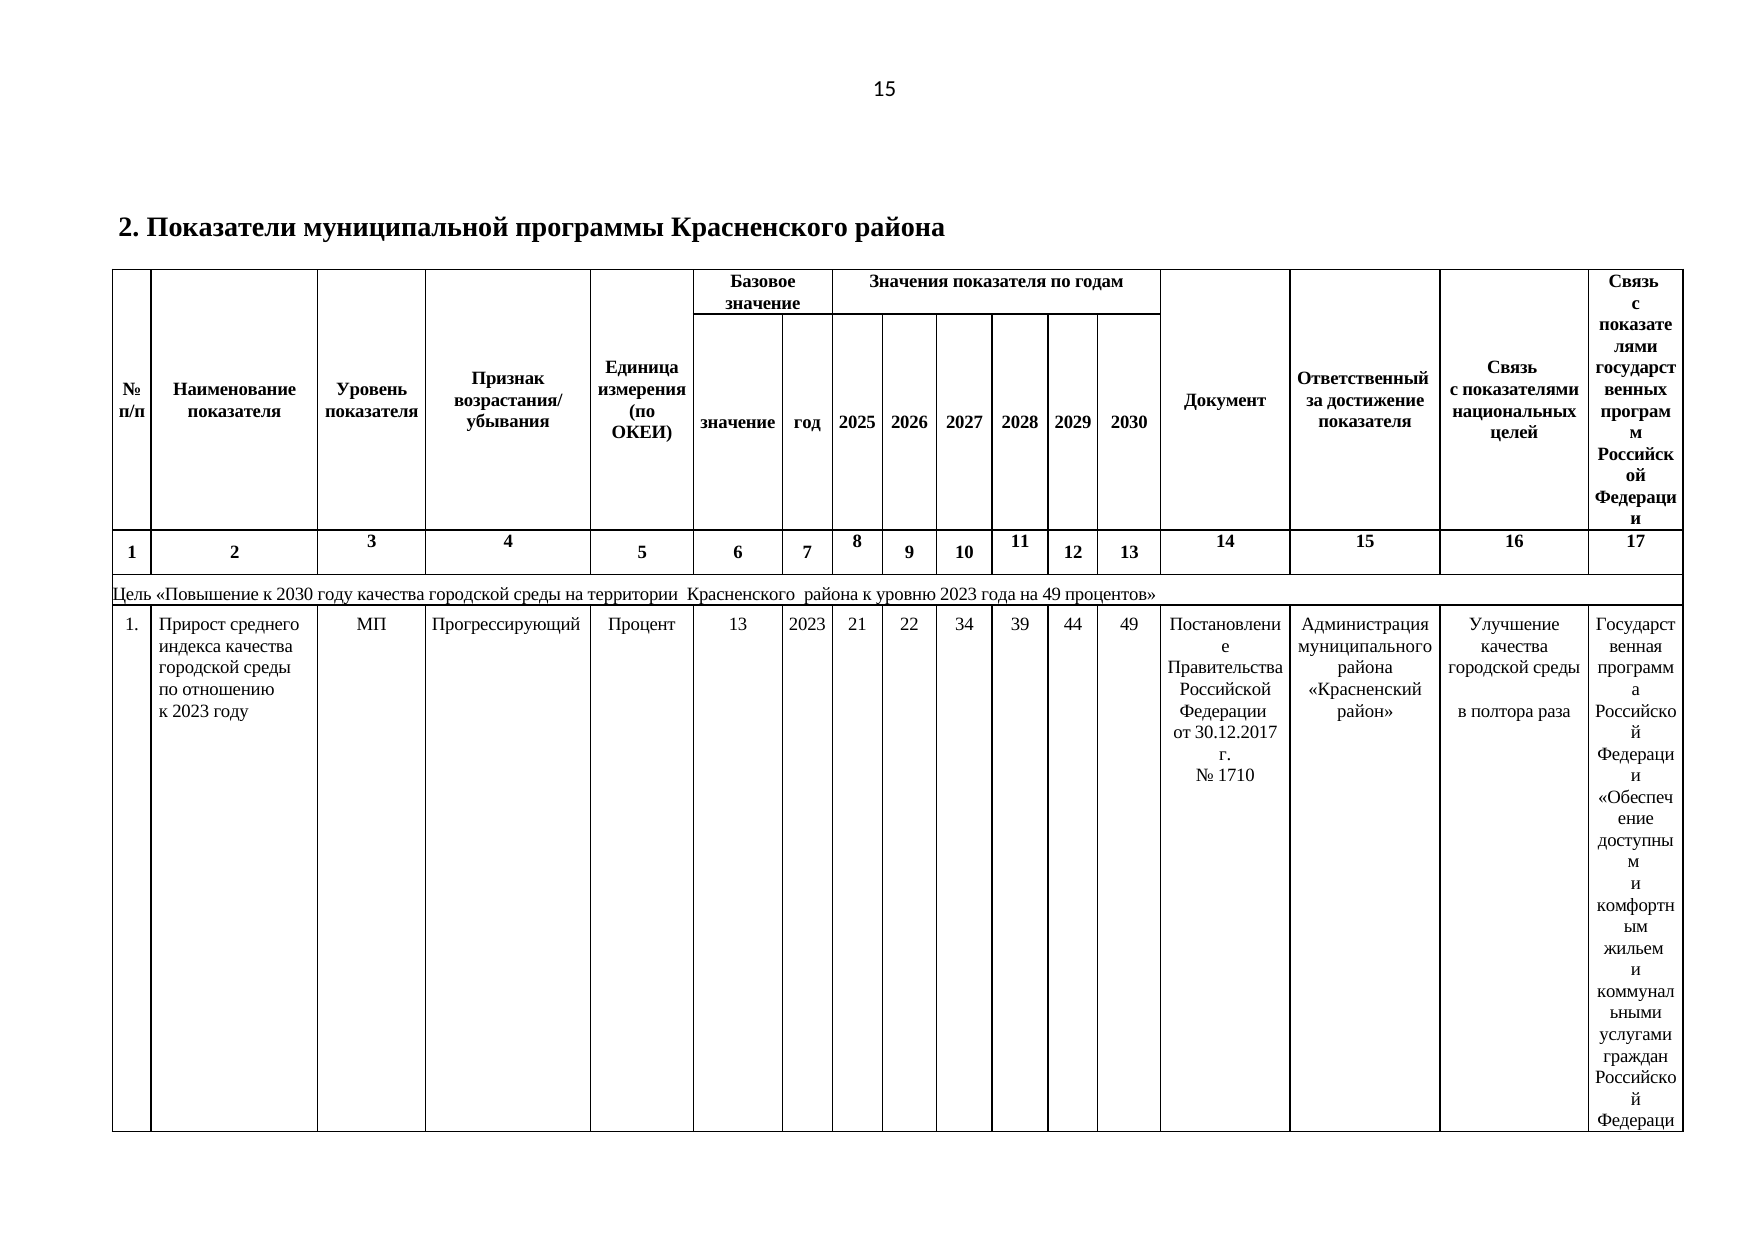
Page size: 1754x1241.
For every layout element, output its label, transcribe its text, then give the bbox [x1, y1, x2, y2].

table_cell 49 [1098, 606, 1160, 1131]
table_cell 17 [1589, 531, 1682, 573]
table_header Единица измерения (по ОКЕИ) [591, 270, 693, 529]
table_cell 5 [591, 531, 693, 573]
table_cell 2029 [1049, 315, 1097, 529]
table_cell 10 [937, 531, 991, 573]
subtitle 2. Показатели муниципальной программы Красненского района [118, 211, 1651, 243]
table_header Значения показателя по годам [833, 270, 1160, 313]
table_cell 13 [1098, 531, 1160, 573]
table_header Ответственный за достижение показателя [1291, 270, 1439, 529]
table_header Признак возрастания/ убывания [426, 270, 590, 529]
table_cell 2027 [937, 315, 991, 529]
table_cell 2026 [883, 315, 936, 529]
table_header № п/п [113, 270, 150, 529]
table_cell 16 [1441, 531, 1588, 573]
table_cell 1 [113, 531, 150, 573]
table_cell 2023 [783, 606, 832, 1131]
table_cell 2030 [1098, 315, 1160, 529]
table_cell 12 [1049, 531, 1097, 573]
table_cell 21 [833, 606, 882, 1131]
table_cell Постановление Правительства Российской Федерации от 30.12.2017 г. № 1710 [1161, 606, 1289, 1131]
table_header Уровень показателя [318, 270, 425, 529]
table_cell 34 [937, 606, 991, 1131]
table_cell 4 [426, 531, 590, 573]
table_cell 2028 [993, 315, 1047, 529]
table_cell 14 [1161, 531, 1289, 573]
table_cell значение [694, 315, 782, 529]
table_header Базовое значение [694, 270, 832, 313]
table_cell 8 [833, 531, 882, 573]
table_cell 7 [783, 531, 832, 573]
table_cell год [783, 315, 832, 529]
table_cell 1. [113, 606, 150, 1131]
table_cell 9 [883, 531, 936, 573]
table_cell Прогрессирующий [426, 606, 590, 1131]
table_cell Администрация муниципального района «Красненский район» [1291, 606, 1439, 1131]
table_cell 6 [694, 531, 782, 573]
table_header Связь с показателями государственных программ Российской Федерации [1589, 270, 1682, 529]
table_header Связь с показателями национальных целей [1441, 270, 1588, 529]
table_cell 22 [883, 606, 936, 1131]
table_cell 15 [1291, 531, 1439, 573]
table_cell 11 [993, 531, 1047, 573]
table_cell Процент [591, 606, 693, 1131]
table_header Наименование показателя [152, 270, 317, 529]
table_cell МП [318, 606, 425, 1131]
table_cell 39 [993, 606, 1047, 1131]
table_cell Цель «Повышение к 2030 году качества городской среды на территории Красненского района к уровню 2023 года на 49 процентов» [113, 575, 1682, 604]
table_cell Улучшение качества городской среды в полтора раза [1441, 606, 1588, 1131]
table_cell 13 [694, 606, 782, 1131]
table_header Документ [1161, 270, 1289, 529]
table_cell 2025 [833, 315, 882, 529]
table_cell Прирост среднего индекса качества городской среды по отношению к 2023 году [152, 606, 317, 1131]
table_cell 44 [1049, 606, 1097, 1131]
table_cell 3 [318, 531, 425, 573]
table_cell 2 [152, 531, 317, 573]
